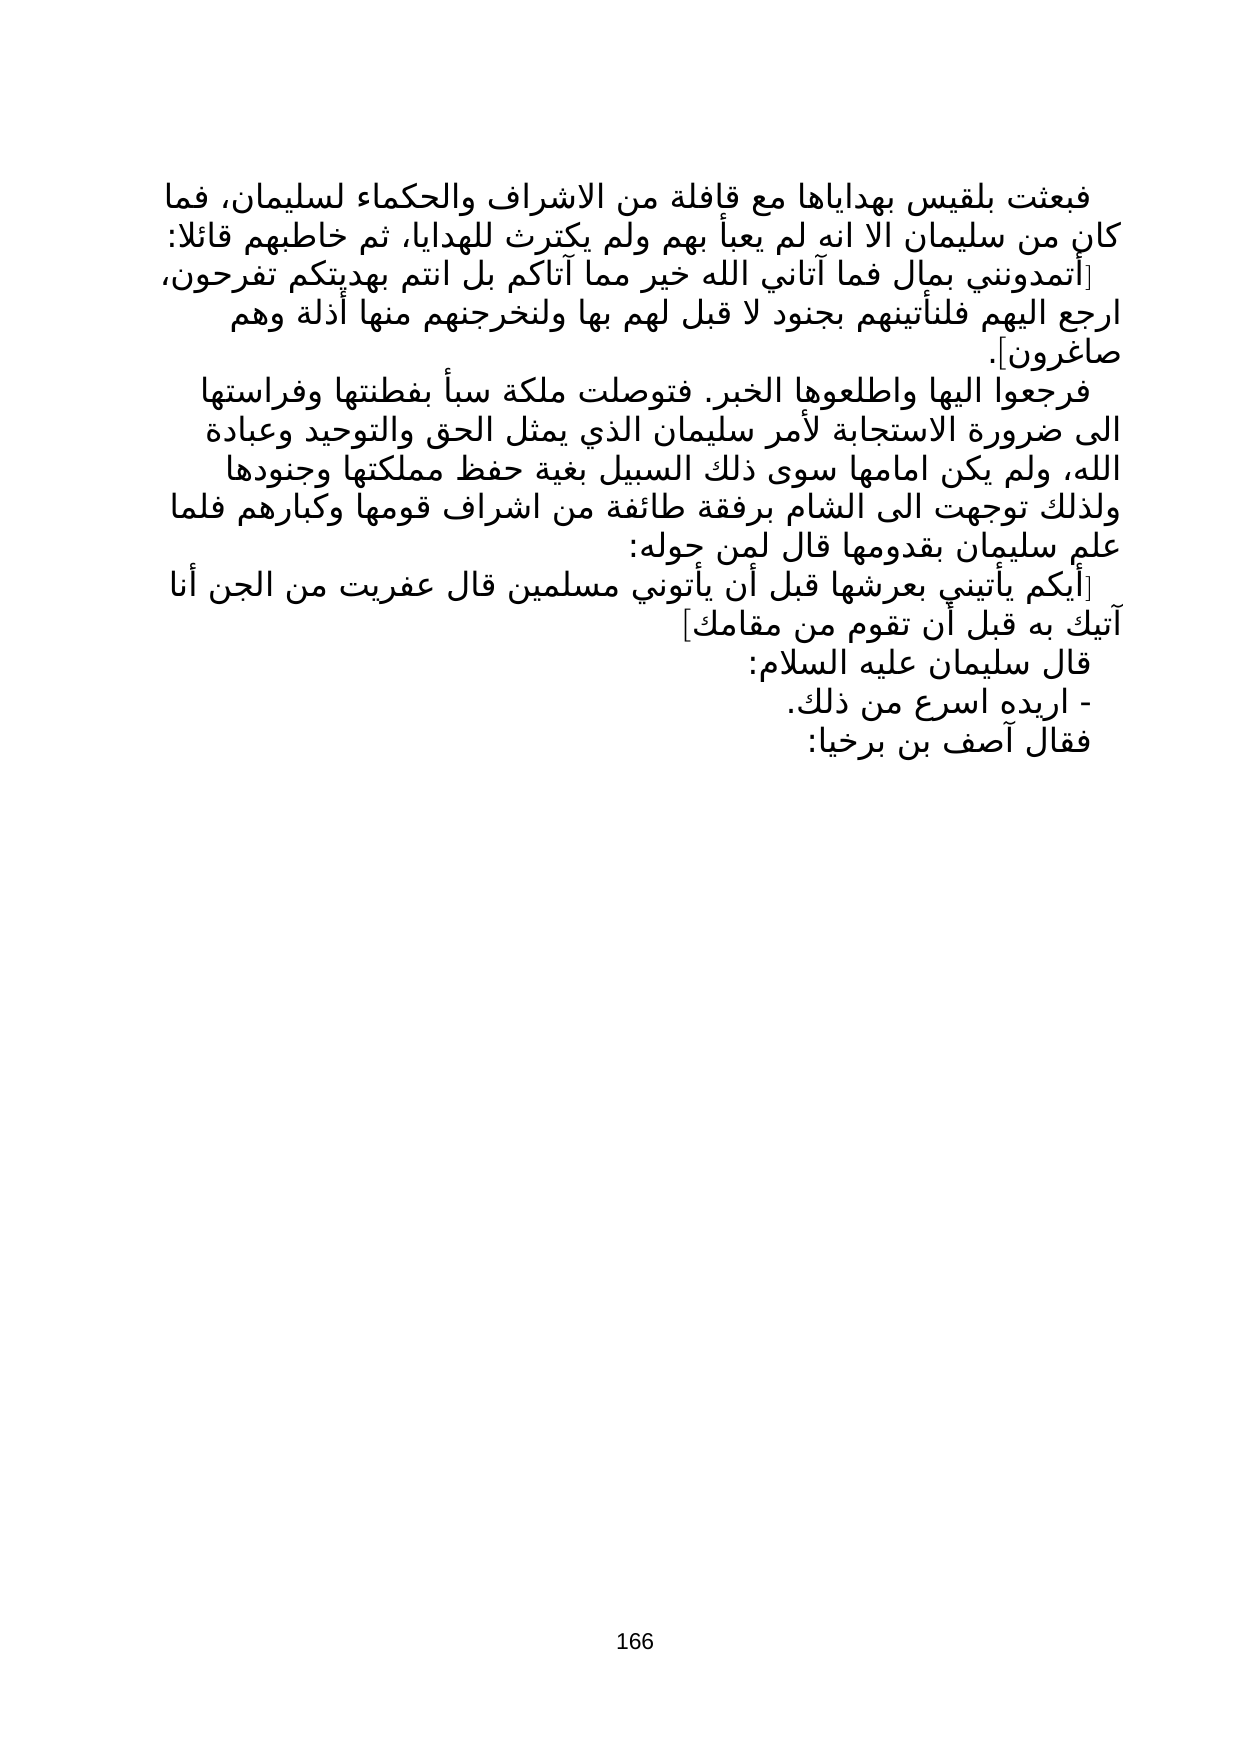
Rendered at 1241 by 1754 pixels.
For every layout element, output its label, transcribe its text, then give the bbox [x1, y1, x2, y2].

text فبعثت بلقيس بهداياها مع قافلة من الاشراف والحكماء لسليمان، فما كان من سليمان الا انه لم يعبأ بهم ولم يكترث للهدايا، ثم خاطبهم قائلا: [148, 177, 1122, 255]
text أتمدونني بمال فما آتاني الله خير مما آتاكم بل انتم بهديتكم تفرحون، ارجع اليهم فلنأتينهم بجنود لا قبل لهم بها ولنخرجنهم منها أذلة وهم صاغرون. [148, 255, 1122, 371]
text أيكم يأتيني بعرشها قبل أن يأتوني مسلمين قال عفريت من الجن أنا آتيك به قبل أن تقوم من مقامك [148, 566, 1122, 643]
text - اريده اسرع من ذلك. [148, 682, 1122, 721]
text فقال آصف بن برخيا: [148, 721, 1122, 760]
text قال سليمان عليه السلام: [148, 643, 1122, 682]
text فرجعوا اليها واطلعوها الخبر. فتوصلت ملكة سبأ بفطنتها وفراستها الى ضرورة الاستجابة لأمر سليمان الذي يمثل الحق والتوحيد وعبادة الله، ولم يكن امامها سوى ذلك السبيل بغية حفظ مملكتها وجنودها ولذلك توجهت الى الشام برفقة طائفة من اشراف قومها وكبارهم فلما علم سليمان بقدومها قال لمن حوله: [148, 371, 1122, 566]
